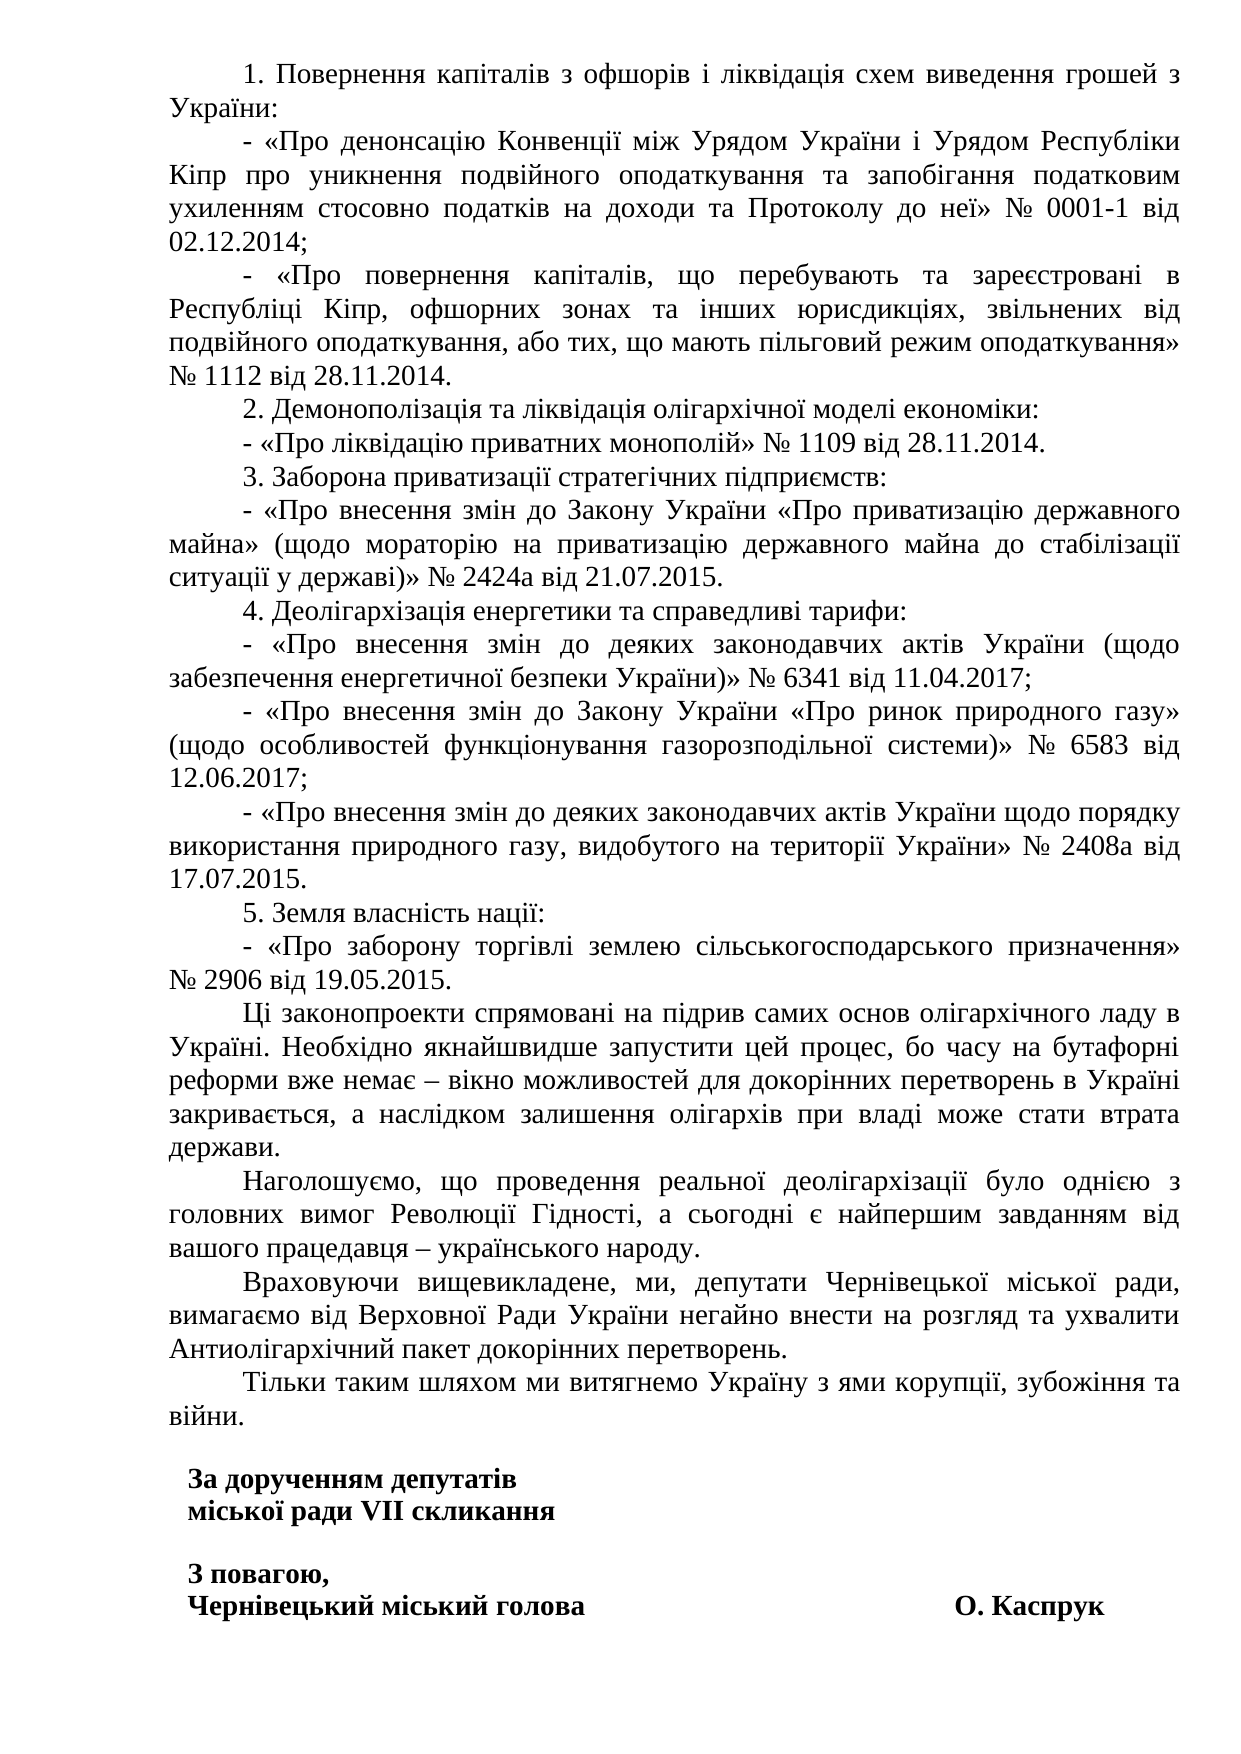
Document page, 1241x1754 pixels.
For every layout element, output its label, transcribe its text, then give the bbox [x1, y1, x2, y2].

text Враховуючи вищевикладене, ми, депутати Чернівецької міської ради, вимагаємо від Верховної Ради України негайно внести на розгляд та ухвалити Антиолігархічний пакет докорінних перетворень. [169, 1264, 1181, 1364]
text 2. Демонополізація та ліквідація олігархічної моделі економіки: [169, 392, 1181, 425]
text - «Про внесення змін до Закону України «Про приватизацію державного майна» (щодо мораторію на приватизацію державного майна до стабілізації ситуації у державі)» № 2424а від 21.07.2015. [169, 492, 1181, 593]
text 1. Повернення капіталів з офшорів i ліквідація схем виведення грошей з України: [169, 56, 1181, 123]
text Наголошуємо, що проведення реальної деолігархізації було однією з головних вимог Революції Гідності, а сьогодні є найпершим завданням від вашого працедавця – українського народу. [169, 1163, 1181, 1264]
text - «Про ліквідацію приватних монополій» № 1109 від 28.11.2014. [169, 425, 1181, 459]
text 4. Деолігархізація енергетики та справедливі тарифи: [169, 593, 1181, 626]
text - «Про заборону торгівлі землею сільськогосподарського призначення» № 2906 від 19.05.2015. [169, 928, 1181, 995]
text 5. Земля власність нації: [169, 895, 1181, 928]
text З повагою, [187, 1558, 1149, 1590]
text За дорученням депутатів [187, 1463, 1149, 1495]
text - «Про денонсацію Конвенції між Урядом України і Урядом Республіки Кіпр про уникнення подвійного оподаткування та запобігання податковим ухиленням стосовно податків на доходи та Протоколу до неї» № 0001-1 від 02.12.2014; [169, 123, 1181, 257]
text міської ради VІІ скликання [187, 1495, 1149, 1527]
text Тільки таким шляхом ми витягнемо Україну з ями корупції, зубожіння та війни. [169, 1364, 1181, 1431]
text - «Про повернення капіталів, що перебувають та зареєстровані в Республіці Кіпр, офшорних зонах та інших юрисдикціях, звільнених від подвійного оподаткування, або тих, що мають пільговий режим оподаткування» № 1112 від 28.11.2014. [169, 257, 1181, 392]
text Чернівецький міський голова О. Каспрук [187, 1590, 1149, 1622]
text - «Про внесення змін до Закону України «Про ринок природного газу» (щодо особливостей функціонування газорозподільної системи)» № 6583 від 12.06.2017; [169, 693, 1181, 794]
text - «Про внесення змін до деяких законодавчих актів України (щодо забезпечення енергетичної безпеки України)» № 6341 від 11.04.2017; [169, 626, 1181, 693]
text 3. Заборона приватизації стратегічних підприємств: [169, 459, 1181, 492]
text Ці законопроекти спрямовані на підрив самих основ олігархічного ладу в Україні. Необхідно якнайшвидше запустити цей процес, бо часу на бутафорні реформи вже немає – вікно можливостей для докорінних перетворень в Україні закривається, а наслідком залишення олігархів при владі може стати втрата держави. [169, 995, 1181, 1163]
text - «Про внесення змін до деяких законодавчих актів України щодо порядку використання природного газу, видобутого на території України» № 2408а від 17.07.2015. [169, 794, 1181, 895]
